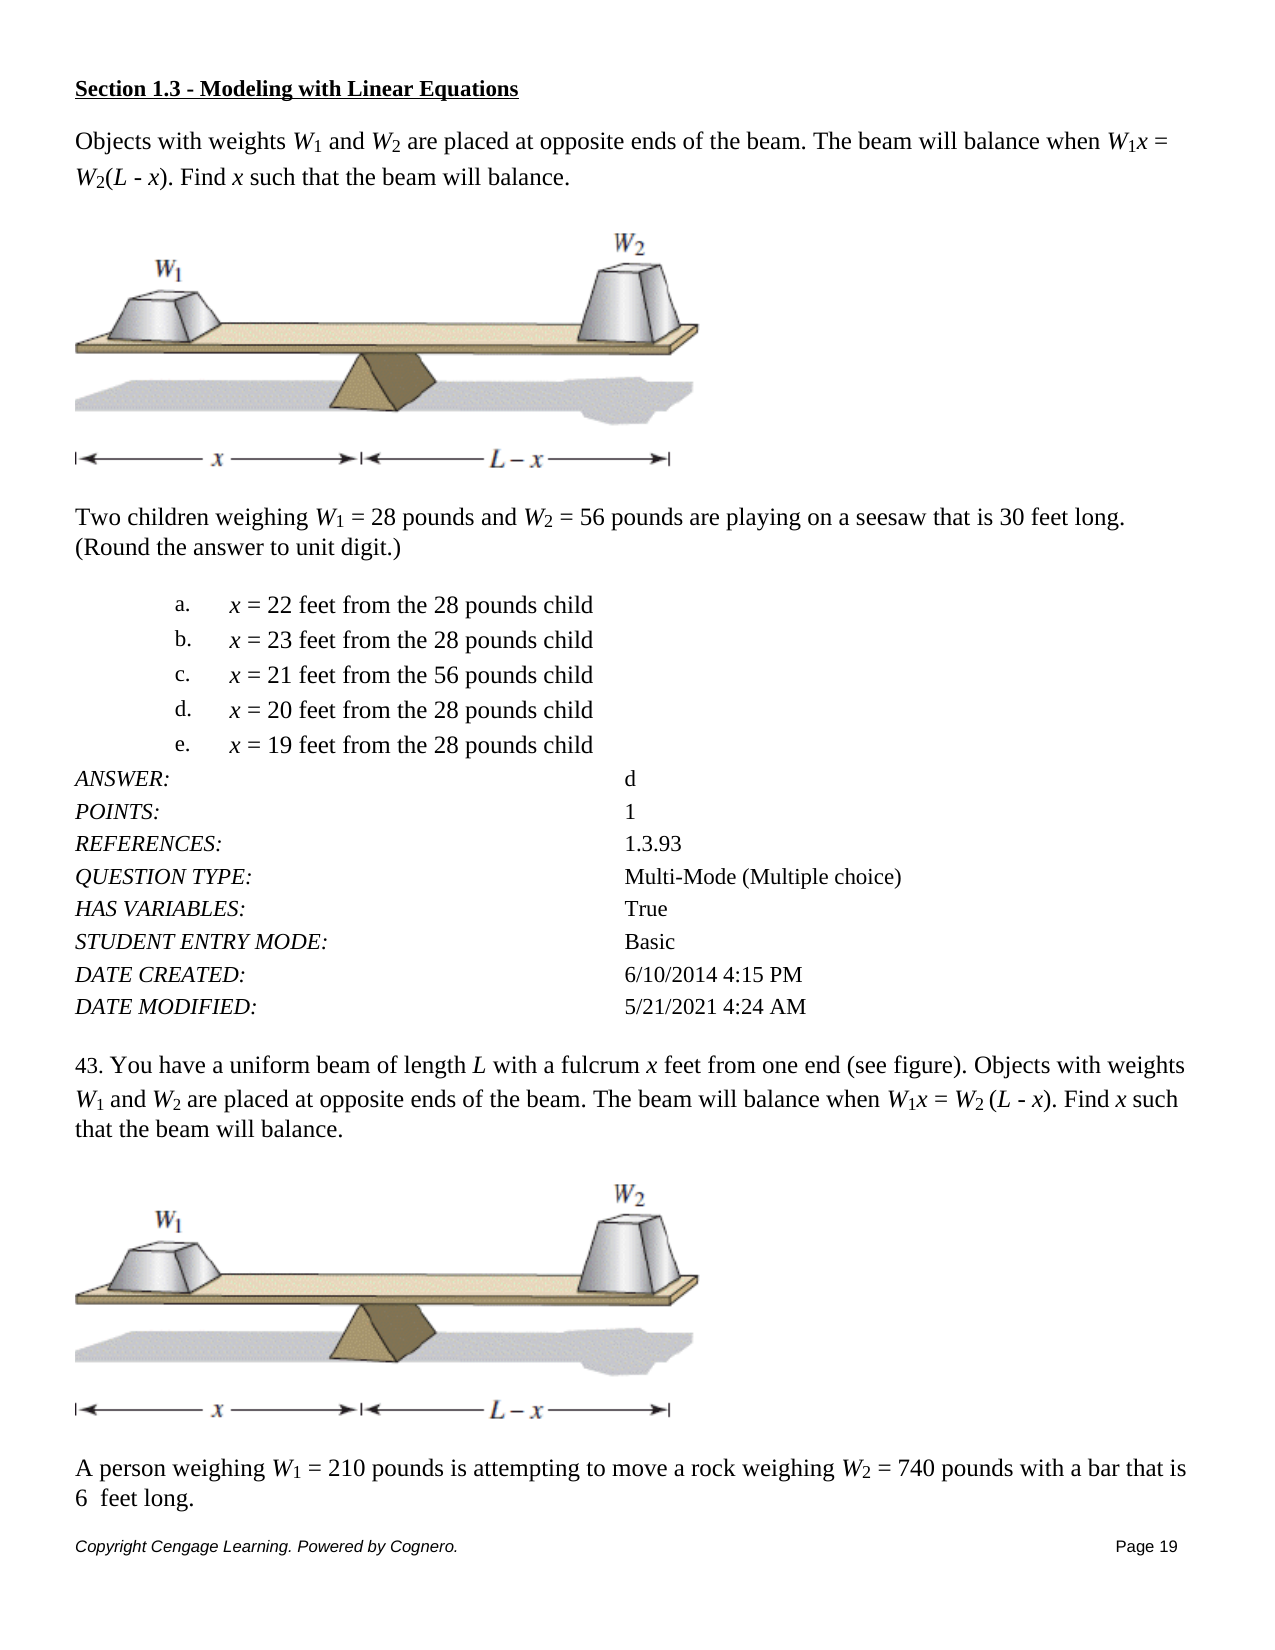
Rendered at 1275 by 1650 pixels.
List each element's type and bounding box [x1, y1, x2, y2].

picture [75, 1169, 717, 1447]
table_header [75, 1050, 1200, 1512]
picture [75, 218, 717, 496]
table_header [75, 121, 1200, 1023]
